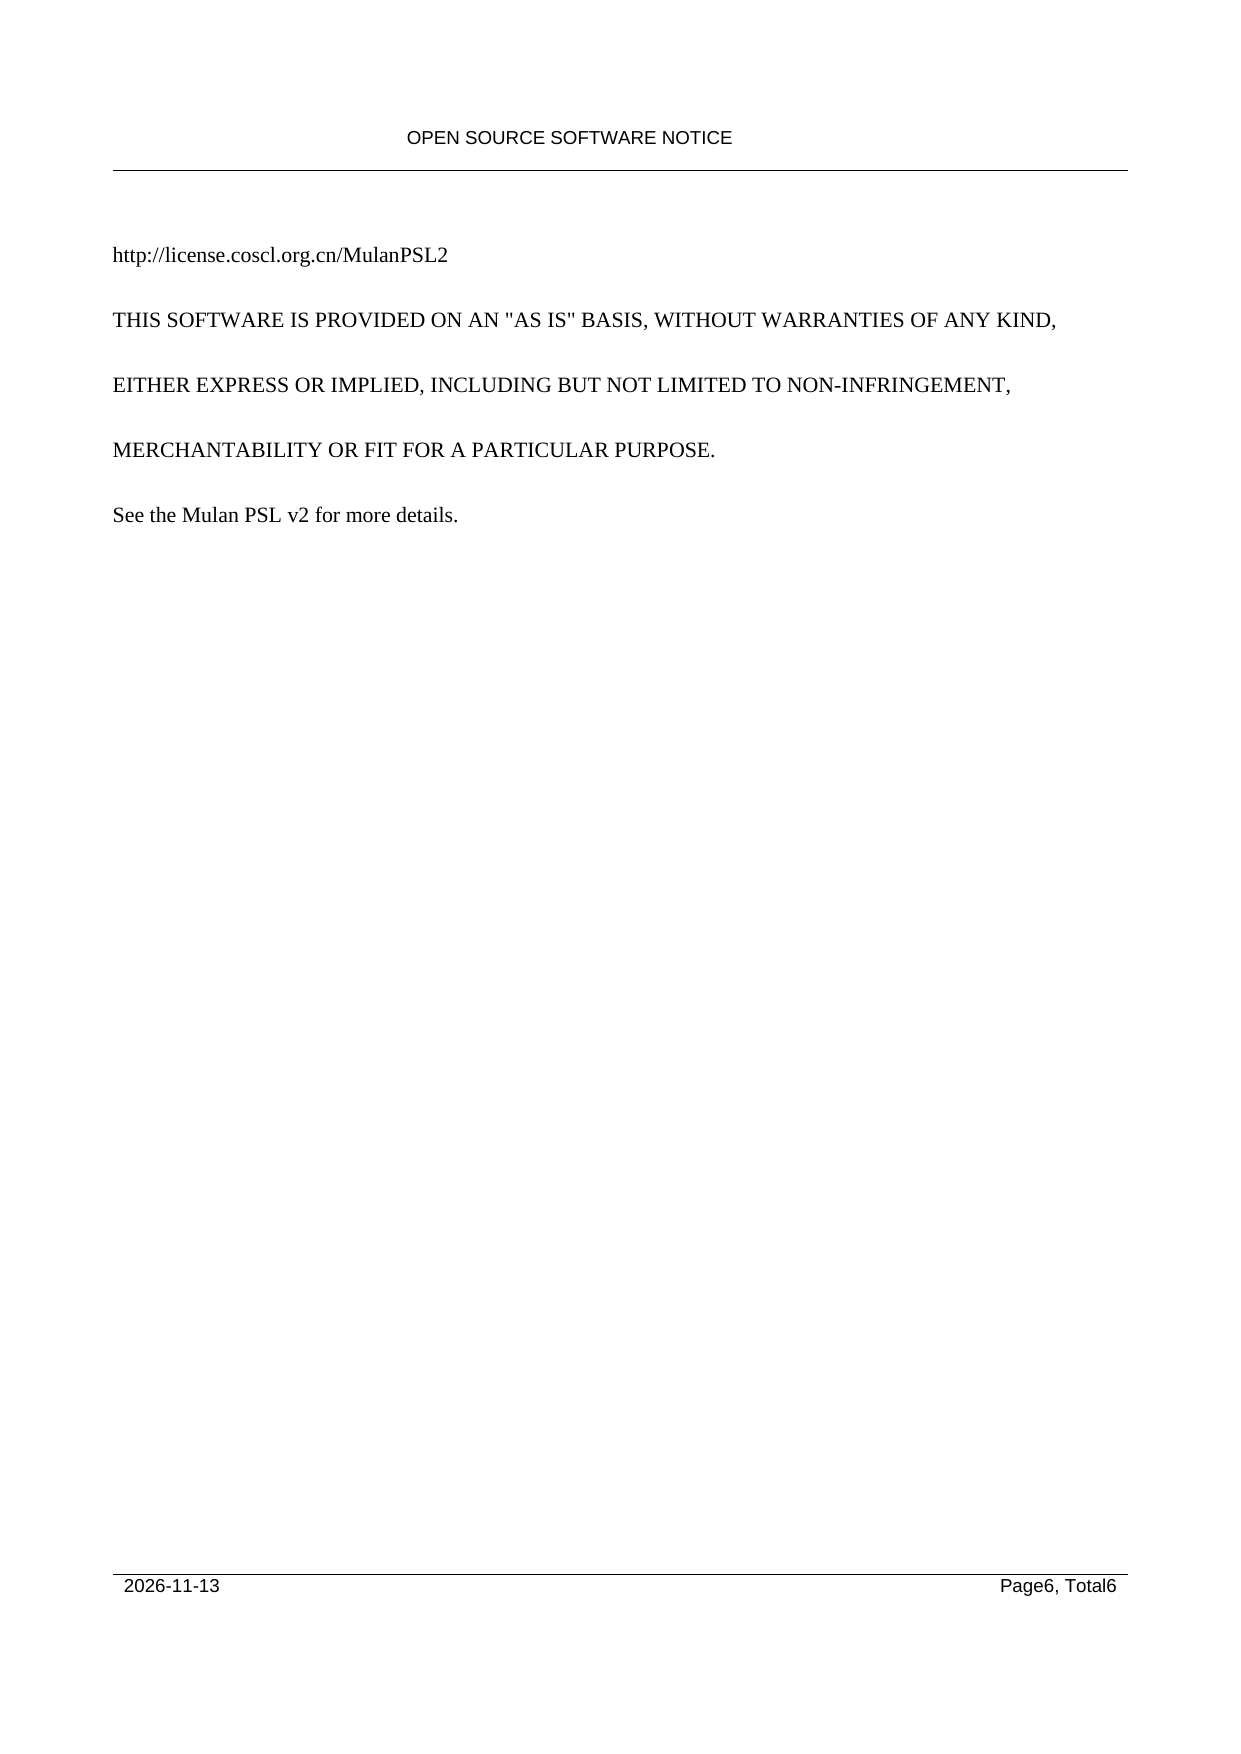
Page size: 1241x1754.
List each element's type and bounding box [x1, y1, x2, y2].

text [112, 206, 1128, 531]
